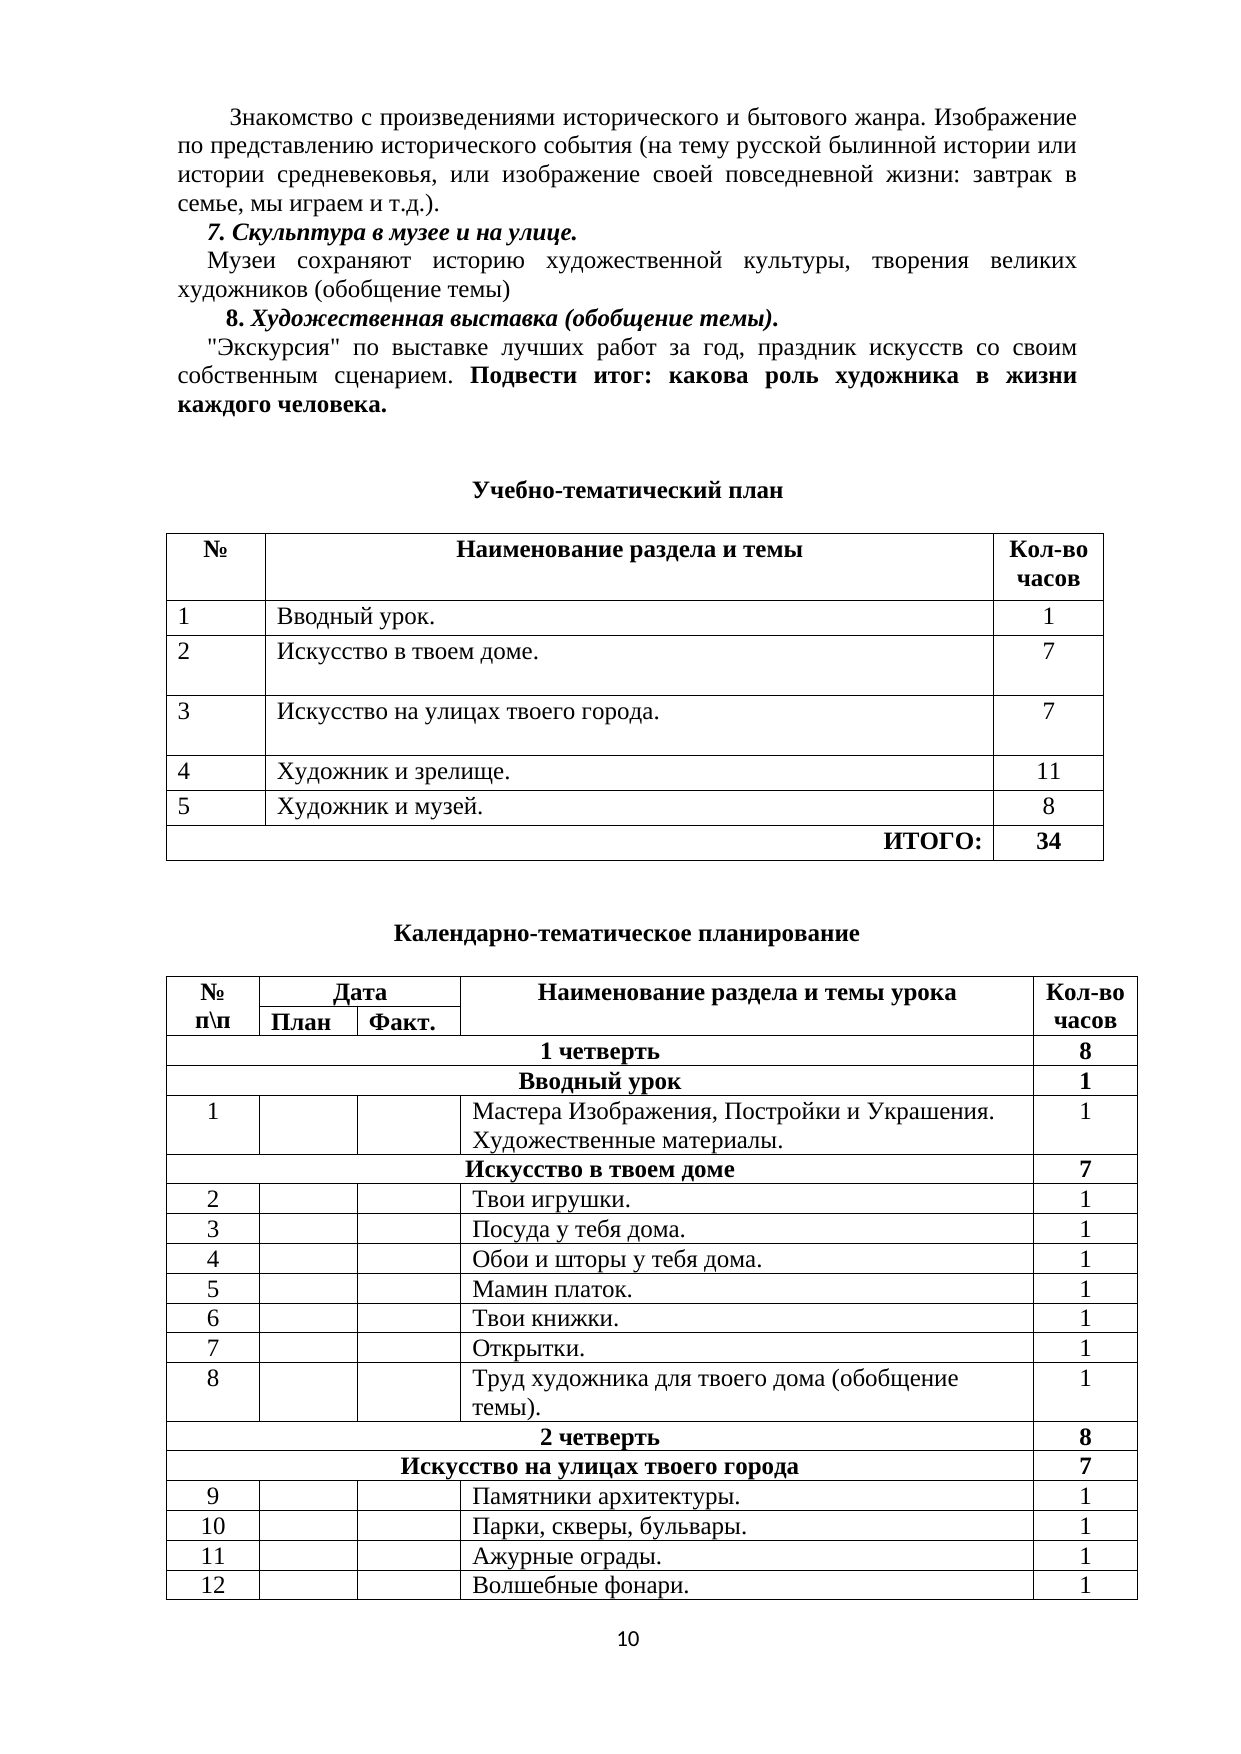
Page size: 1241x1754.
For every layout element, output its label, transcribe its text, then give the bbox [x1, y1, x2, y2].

table_cell 1 [1034, 1066, 1137, 1095]
table_cell 1 [1034, 1511, 1137, 1540]
table_cell Обои и шторы у тебя дома. [461, 1244, 1033, 1273]
table_cell Искусство в твоем доме [167, 1155, 1033, 1183]
table_cell Посуда у тебя дома. [461, 1214, 1033, 1243]
table_cell 1 [1034, 1363, 1137, 1421]
table_cell 7 [994, 636, 1103, 695]
table_cell 7 [1034, 1155, 1137, 1183]
table_cell 1 [1034, 1541, 1137, 1569]
table_cell [260, 1184, 357, 1213]
table_cell 11 [167, 1541, 259, 1569]
text 8. Художественная выставка (обобщение темы). [177, 303, 1078, 332]
table_cell Факт. [358, 1007, 460, 1035]
table_cell 1 [1034, 1096, 1137, 1153]
text Учебно-тематический план [177, 476, 1078, 504]
table_cell [260, 1363, 357, 1421]
table_cell Открытки. [461, 1333, 1033, 1362]
table_cell Художник и зрелище. [266, 756, 993, 790]
table_cell Парки, скверы, бульвары. [461, 1511, 1033, 1540]
table_cell 7 [994, 696, 1103, 755]
text Календарно-тематическое планирование [177, 918, 1076, 947]
table_cell [260, 1333, 357, 1362]
table_header Кол-во часов [994, 534, 1103, 600]
table_cell 1 [167, 601, 265, 635]
table_cell Художник и музей. [266, 791, 993, 825]
table_cell [358, 1184, 460, 1213]
table_cell 1 [1034, 1571, 1137, 1599]
table_cell 1 [994, 601, 1103, 635]
table_cell 1 [1034, 1304, 1137, 1332]
table_cell Труд художника для твоего дома (обобщение темы). [461, 1363, 1033, 1421]
table_cell Памятники архитектуры. [461, 1481, 1033, 1510]
table_cell [260, 1511, 357, 1540]
table_cell 1 [1034, 1481, 1137, 1510]
table_cell [358, 1511, 460, 1540]
table_cell 8 [167, 1363, 259, 1421]
table_cell Ажурные ограды. [461, 1541, 1033, 1569]
table_cell 6 [167, 1304, 259, 1332]
table_header № [167, 534, 265, 600]
table_cell Твои книжки. [461, 1304, 1033, 1332]
table_cell Искусство на улицах твоего города [167, 1451, 1033, 1480]
table_cell 11 [994, 756, 1103, 790]
table_cell Волшебные фонари. [461, 1571, 1033, 1599]
table_cell Вводный урок [167, 1066, 1033, 1095]
table_cell Твои игрушки. [461, 1184, 1033, 1213]
table_cell 8 [994, 791, 1103, 825]
table_cell 9 [167, 1481, 259, 1510]
table_cell 1 [1034, 1214, 1137, 1243]
table_cell [358, 1333, 460, 1362]
table_cell 7 [1034, 1451, 1137, 1480]
table_cell [358, 1571, 460, 1599]
table_cell 1 [1034, 1333, 1137, 1362]
table_cell [358, 1214, 460, 1243]
table_cell План [260, 1007, 357, 1035]
table_cell 4 [167, 1244, 259, 1273]
table_cell [260, 1304, 357, 1332]
text Музеи сохраняют историю художественной культуры, творения великих художников (обобщение темы) [177, 246, 1078, 303]
table_cell [260, 1096, 357, 1153]
table_cell [260, 1481, 357, 1510]
table_cell 8 [1034, 1036, 1137, 1065]
table_header № п\п [167, 977, 259, 1035]
table_header Наименование раздела и темы урока [461, 977, 1033, 1035]
table_cell 2 [167, 1184, 259, 1213]
table_cell [358, 1481, 460, 1510]
table_cell 2 [167, 636, 265, 695]
table_cell Мастера Изображения, Постройки и Украшения. Художественные материалы. [461, 1096, 1033, 1153]
table_cell [358, 1304, 460, 1332]
table_cell 5 [167, 1274, 259, 1302]
table_cell ИТОГО: [167, 826, 993, 860]
table_cell [260, 1244, 357, 1273]
table_cell 2 четверть [167, 1422, 1033, 1450]
table_cell [260, 1274, 357, 1302]
text Знакомство с произведениями исторического и бытового жанра. Изображение по представлению исторического события (на тему русской былинной истории или истории средневековья, или изображение своей повседневной жизни: завтрак в семье, мы играем и т.д.). [177, 102, 1078, 217]
table_cell Мамин платок. [461, 1274, 1033, 1302]
table_cell 3 [167, 696, 265, 755]
text 7. Скульптура в музее и на улице. [177, 217, 1078, 246]
table_cell [358, 1274, 460, 1302]
table_header Наименование раздела и темы [266, 534, 993, 600]
table_cell [358, 1244, 460, 1273]
table_cell 1 [1034, 1274, 1137, 1302]
table_cell 8 [1034, 1422, 1137, 1450]
table_cell [358, 1096, 460, 1153]
table_cell 1 четверть [167, 1036, 1033, 1065]
table_cell 10 [167, 1511, 259, 1540]
table_cell [358, 1541, 460, 1569]
table_cell 5 [167, 791, 265, 825]
table_cell 1 [167, 1096, 259, 1153]
table_cell [260, 1214, 357, 1243]
table_cell Искусство в твоем доме. [266, 636, 993, 695]
table_cell [260, 1541, 357, 1569]
text "Экскурсия" по выставке лучших работ за год, праздник искусств со своим собственным сценарием. Подвести итог: какова роль художника в жизни каждого человека. [177, 332, 1078, 418]
table_cell Вводный урок. [266, 601, 993, 635]
table_cell 4 [167, 756, 265, 790]
table_cell Искусство на улицах твоего города. [266, 696, 993, 755]
table_cell 1 [1034, 1244, 1137, 1273]
table_cell [260, 1571, 357, 1599]
table_cell 3 [167, 1214, 259, 1243]
table_header Кол-во часов [1034, 977, 1137, 1035]
table_header Дата [260, 977, 460, 1006]
table_cell 1 [1034, 1184, 1137, 1213]
table_cell [358, 1363, 460, 1421]
table_cell 12 [167, 1571, 259, 1599]
table_cell 34 [994, 826, 1103, 860]
table_cell 7 [167, 1333, 259, 1362]
